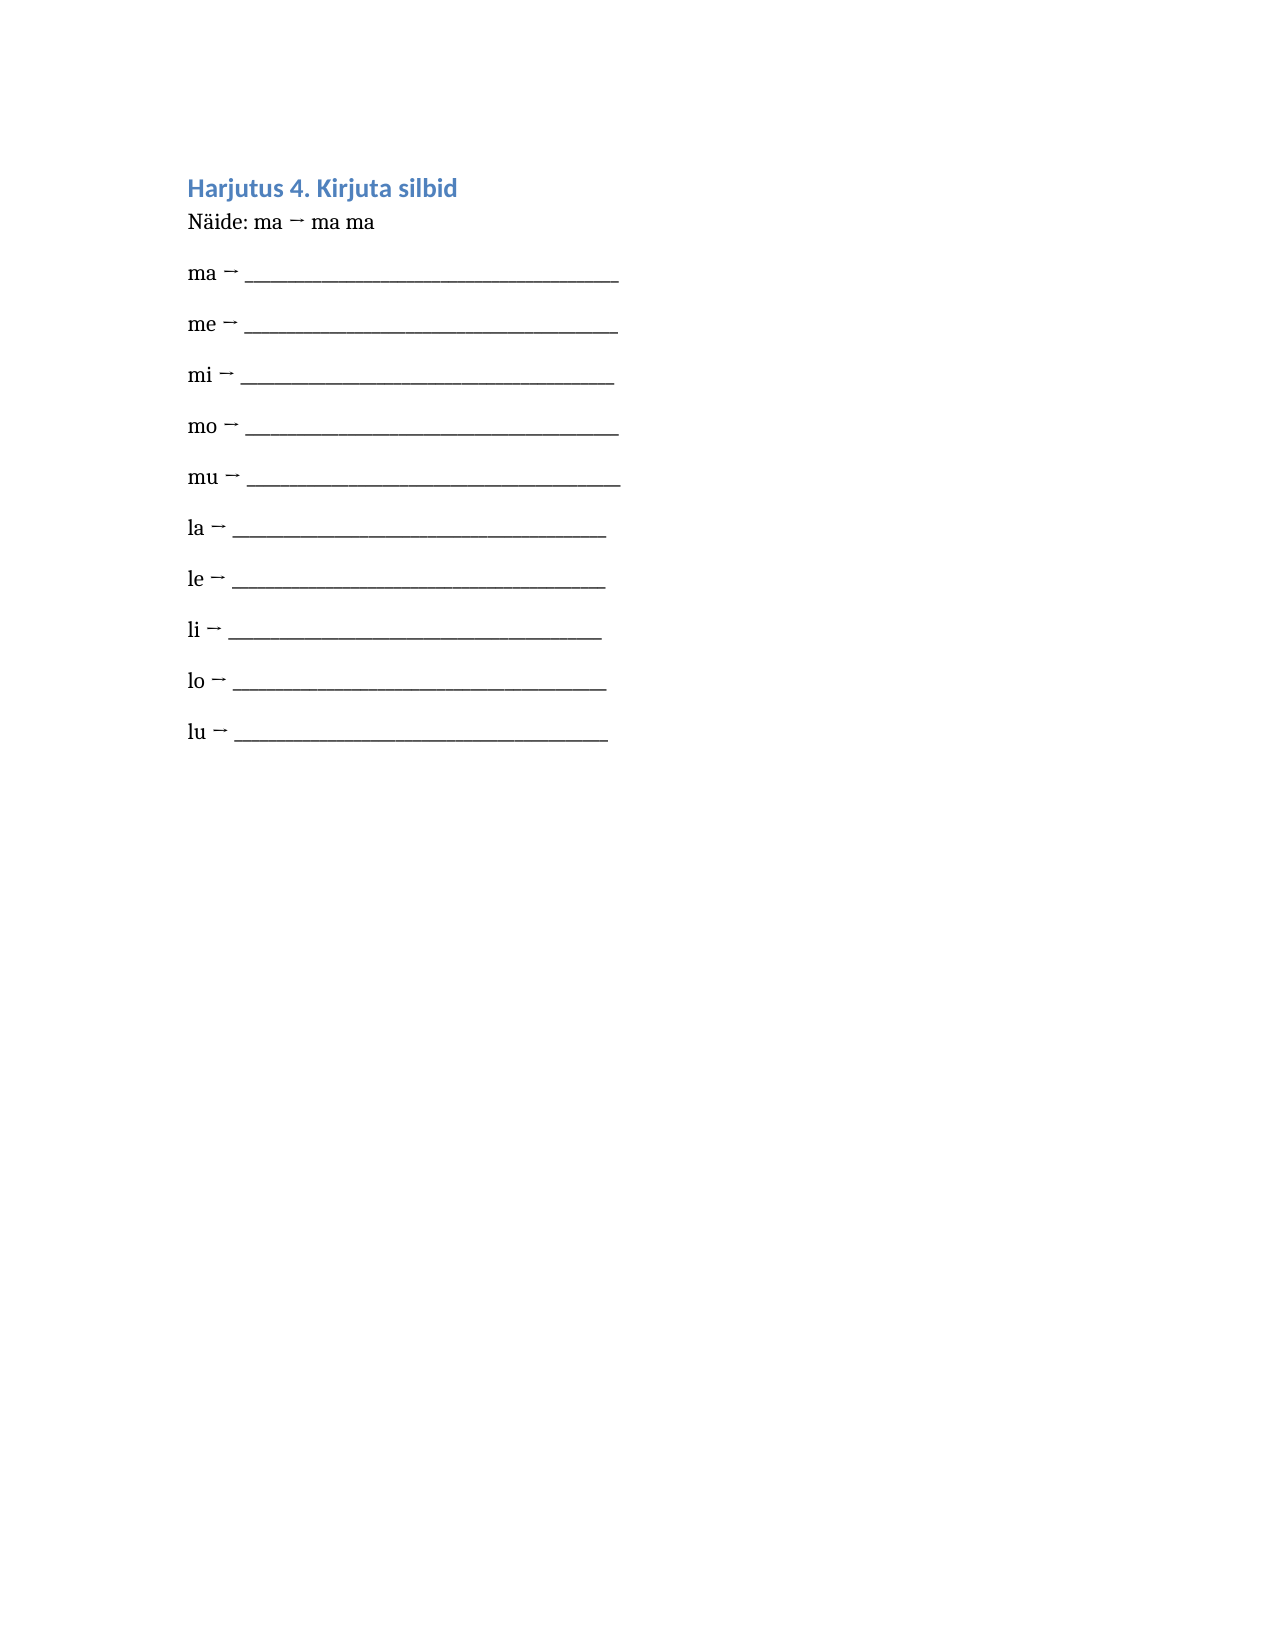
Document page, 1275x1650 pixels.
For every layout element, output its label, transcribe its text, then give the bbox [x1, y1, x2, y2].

text le → ____________________________________________ [187, 566, 1087, 592]
text li → ____________________________________________ [187, 617, 1087, 643]
subtitle Harjutus 4. Kirjuta silbid [187, 171, 1087, 204]
text la → ____________________________________________ [187, 515, 1087, 541]
text Näide: ma → ma ma [187, 209, 1087, 235]
text lu → ____________________________________________ [187, 719, 1087, 746]
text mu → ____________________________________________ [187, 464, 1087, 490]
text mi → ____________________________________________ [187, 362, 1087, 388]
text mo → ____________________________________________ [187, 413, 1087, 439]
text me → ____________________________________________ [187, 311, 1087, 337]
text lo → ____________________________________________ [187, 668, 1087, 694]
text ma → ____________________________________________ [187, 260, 1087, 286]
